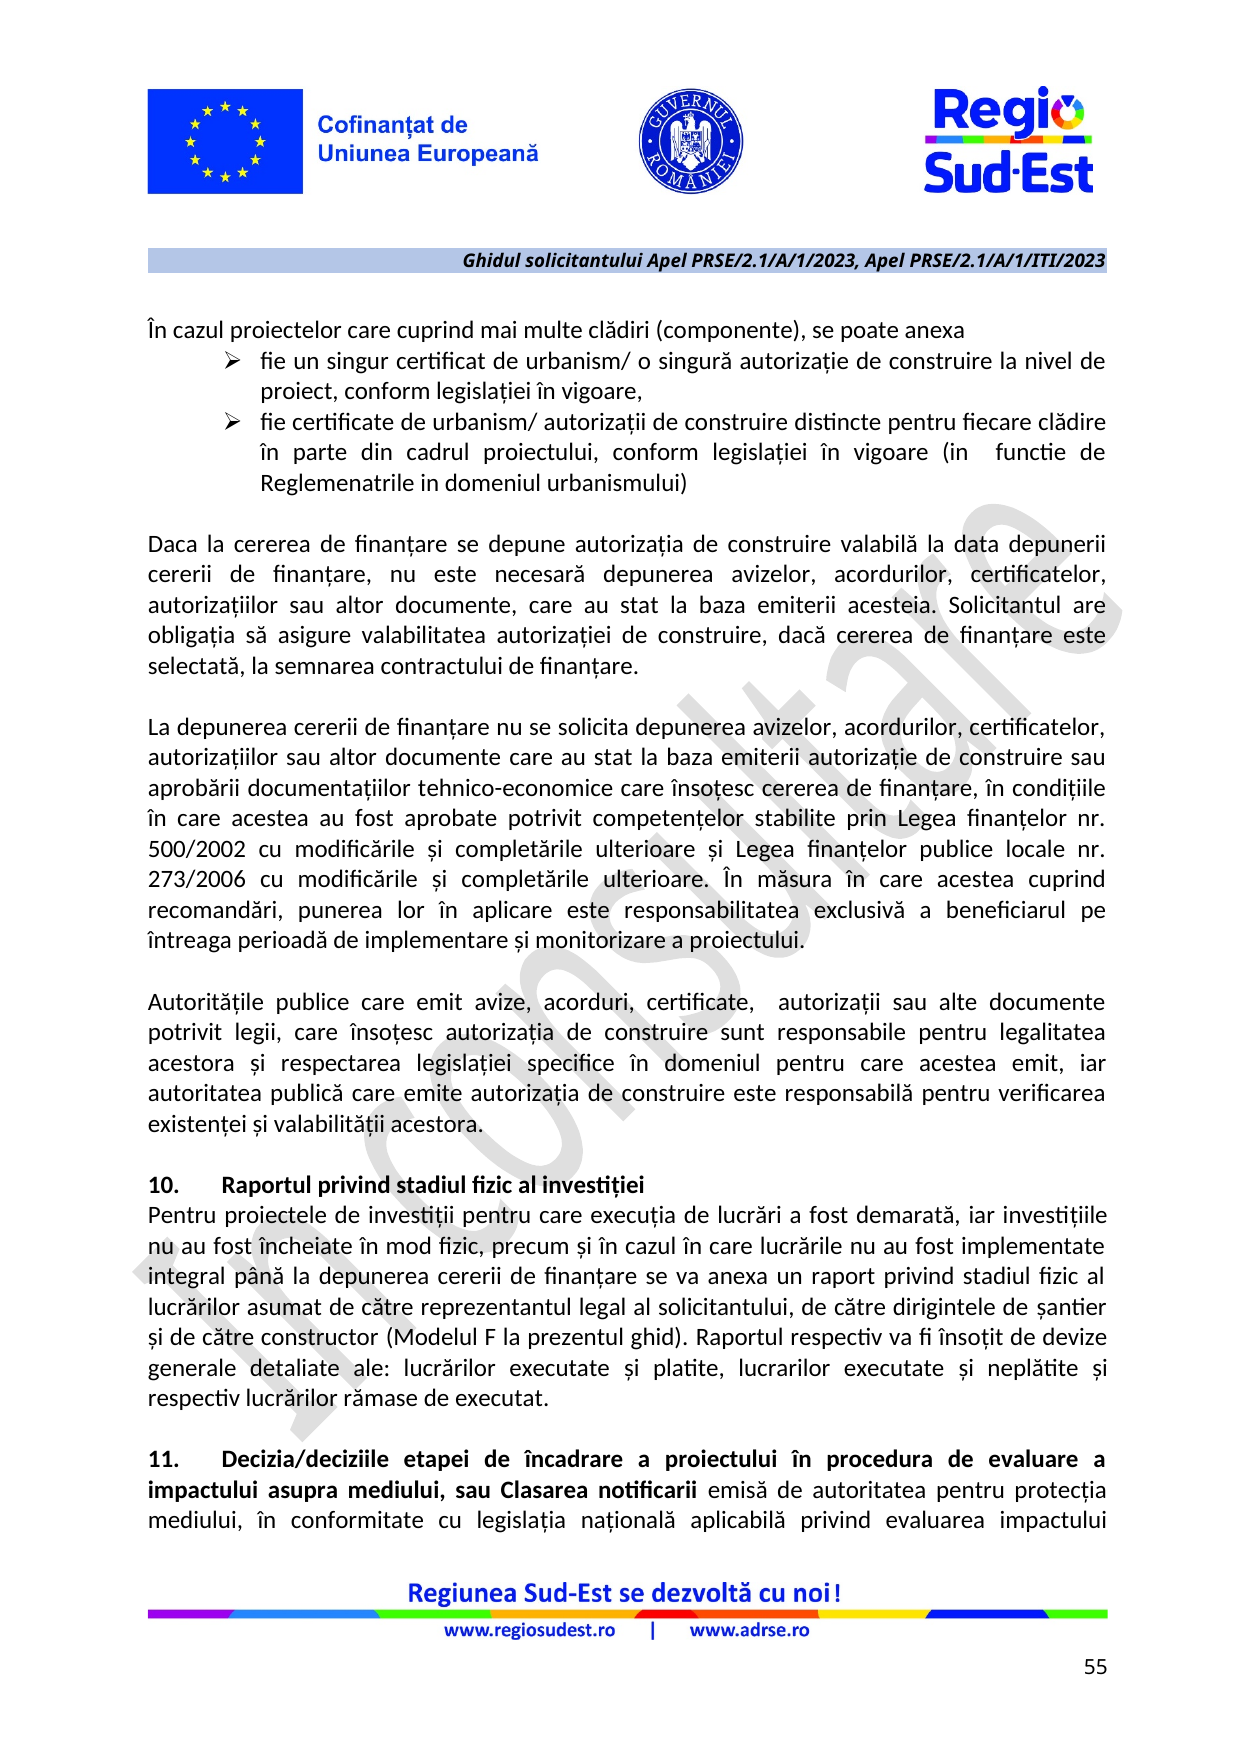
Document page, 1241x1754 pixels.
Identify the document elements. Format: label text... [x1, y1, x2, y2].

list Pentru proiectele de investiţii pentru care execuţia de lucrări a fost demarată, iar investiţiile nu au fost încheiate în mod fizic, precum și în cazul în care lucrările nu au fost implementate integral până la depunerea cererii de finanțare se va anexa un raport privind stadiul fizic al lucrărilor asumat de către reprezentantul legal al solicitantului, de către dirigintele de şantier şi de către constructor (Modelul F la prezentul ghid). Raportul respectiv va fi însoţit de devize generale detaliate ale: lucrărilor executate şi platite, lucrarilor executate şi neplătite şi respectiv lucrărilor rămase de executat. [148, 1199, 1107, 1413]
list În cazul proiectelor care cuprind mai multe clădiri (componente), se poate anexa [148, 314, 1107, 345]
list Autoritățile publice care emit avize, acorduri, certificate, autorizații sau alte documente potrivit legii, care însoțesc autorizația de construire sunt responsabile pentru legalitatea acestora și respectarea legislației specifice în domeniul pentru care acestea emit, iar autoritatea publică care emite autorizația de construire este responsabilă pentru verificarea existenței și valabilității acestora. [148, 986, 1107, 1138]
list fie certificate de urbanism/ autorizații de construire distincte pentru fiecare clădire în parte din cadrul proiectului, conform legislației în vigoare (in functie de Reglemenatrile in domeniul urbanismului) [223, 406, 1107, 497]
list Daca la cererea de finanțare se depune autorizația de construire valabilă la data depunerii cererii de finanțare, nu este necesară depunerea avizelor, acordurilor, certificatelor, autorizațiilor sau altor documente, care au stat la baza emiterii acesteia. Solicitantul are obligația să asigure valabilitatea autorizației de construire, dacă cererea de finanțare este selectată, la semnarea contractului de finanțare. [148, 528, 1107, 681]
picture [147, 86, 1093, 195]
list fie un singur certificat de urbanism/ o singură autorizație de construire la nivel de proiect, conform legislației în vigoare, [223, 345, 1107, 406]
list Raportul privind stadiul fizic al investiţiei [148, 1169, 1107, 1199]
picture [147, 1582, 1108, 1640]
text La depunerea cererii de finanțare nu se solicita depunerea avizelor, acordurilor, certificatelor, autorizațiilor sau altor documente care au stat la baza emiterii autorizație de construire sau aprobării documentațiilor tehnico-economice care însoțesc cererea de finanțare, în condițiile în care acestea au fost aprobate potrivit competențelor stabilite prin Legea finanțelor nr. 500/2002 cu modificările și completările ulterioare și Legea finanțelor publice locale nr. 273/2006 cu modificările și completările ulterioare. În măsura în care acestea cuprind recomandări, punerea lor în aplicare este responsabilitatea exclusivă a beneficiarul pe întreaga perioadă de implementare și monitorizare a proiectului. [148, 711, 1107, 955]
